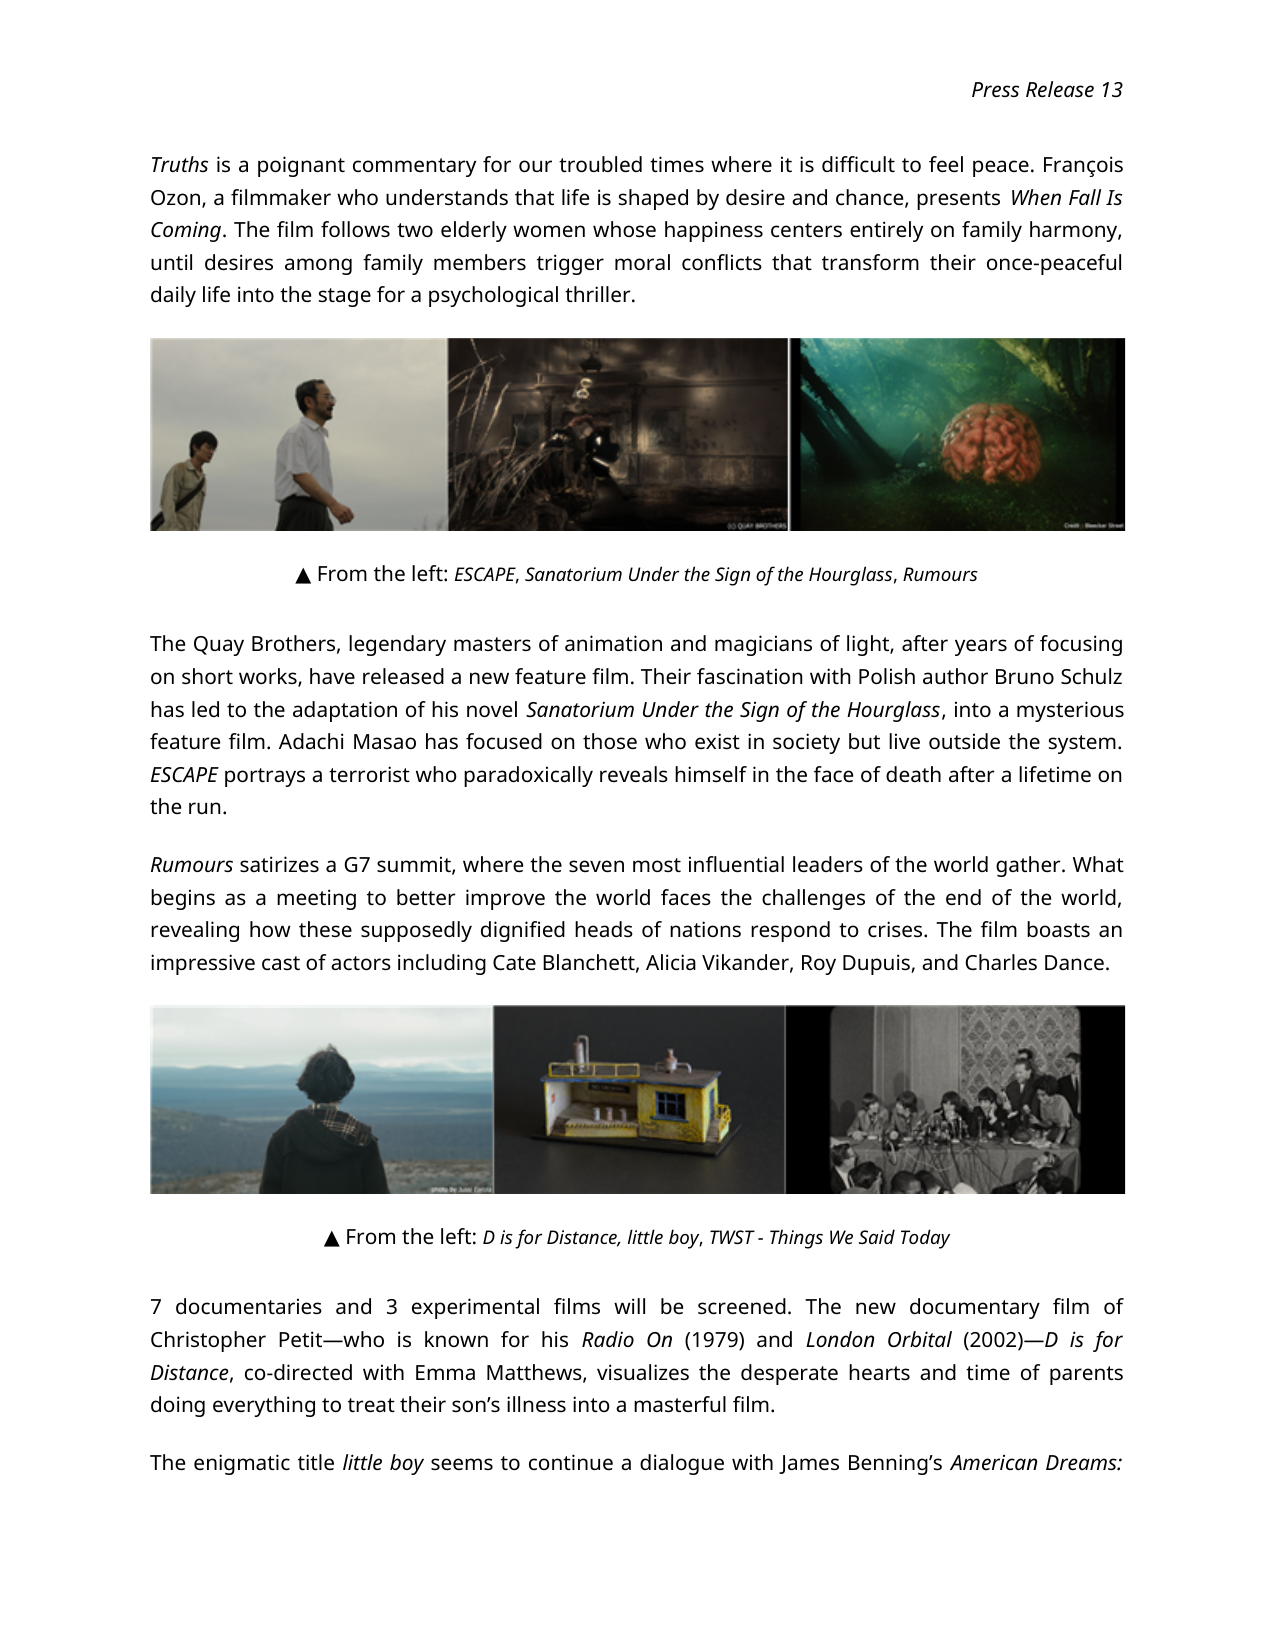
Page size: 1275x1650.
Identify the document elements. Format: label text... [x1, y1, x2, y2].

text 7 documentaries and 3 experimental films will be screened. The new documentary film of Christopher Petit—who is known for his Radio On (1979) and London Orbital (2002)—D is for Distance, co-directed with Emma Matthews, visualizes the desperate hearts and time of parents doing everything to treat their son’s illness into a masterful film. [85, 1292, 1125, 1419]
text ▲ From the left: D is for Distance, little boy, TWST - Things We Said Today [150, 1222, 1125, 1250]
picture [150, 1005, 1125, 1194]
text Rumours satirizes a G7 summit, where the seven most influential leaders of the world gather. What begins as a meeting to better improve the world faces the challenges of the end of the world, revealing how these supposedly dignified heads of nations respond to crises. The film boasts an impressive cast of actors including Cate Blanchett, Alicia Vikander, Roy Dupuis, and Charles Dance. [85, 850, 1125, 976]
text ▲ From the left: ESCAPE, Sanatorium Under the Sign of the Hourglass, Rumours [150, 559, 1125, 587]
picture [150, 338, 1125, 531]
text The Quay Brothers, legendary masters of animation and magicians of light, after years of focusing on short works, have released a new feature film. Their fascination with Polish author Bruno Schulz has led to the adaptation of his novel Sanatorium Under the Sign of the Hourglass, into a mysterious feature film. Adachi Masao has focused on those who exist in society but live outside the system. ESCAPE portrays a terrorist who paradoxically reveals himself in the face of death after a lifetime on the run. [85, 629, 1125, 821]
